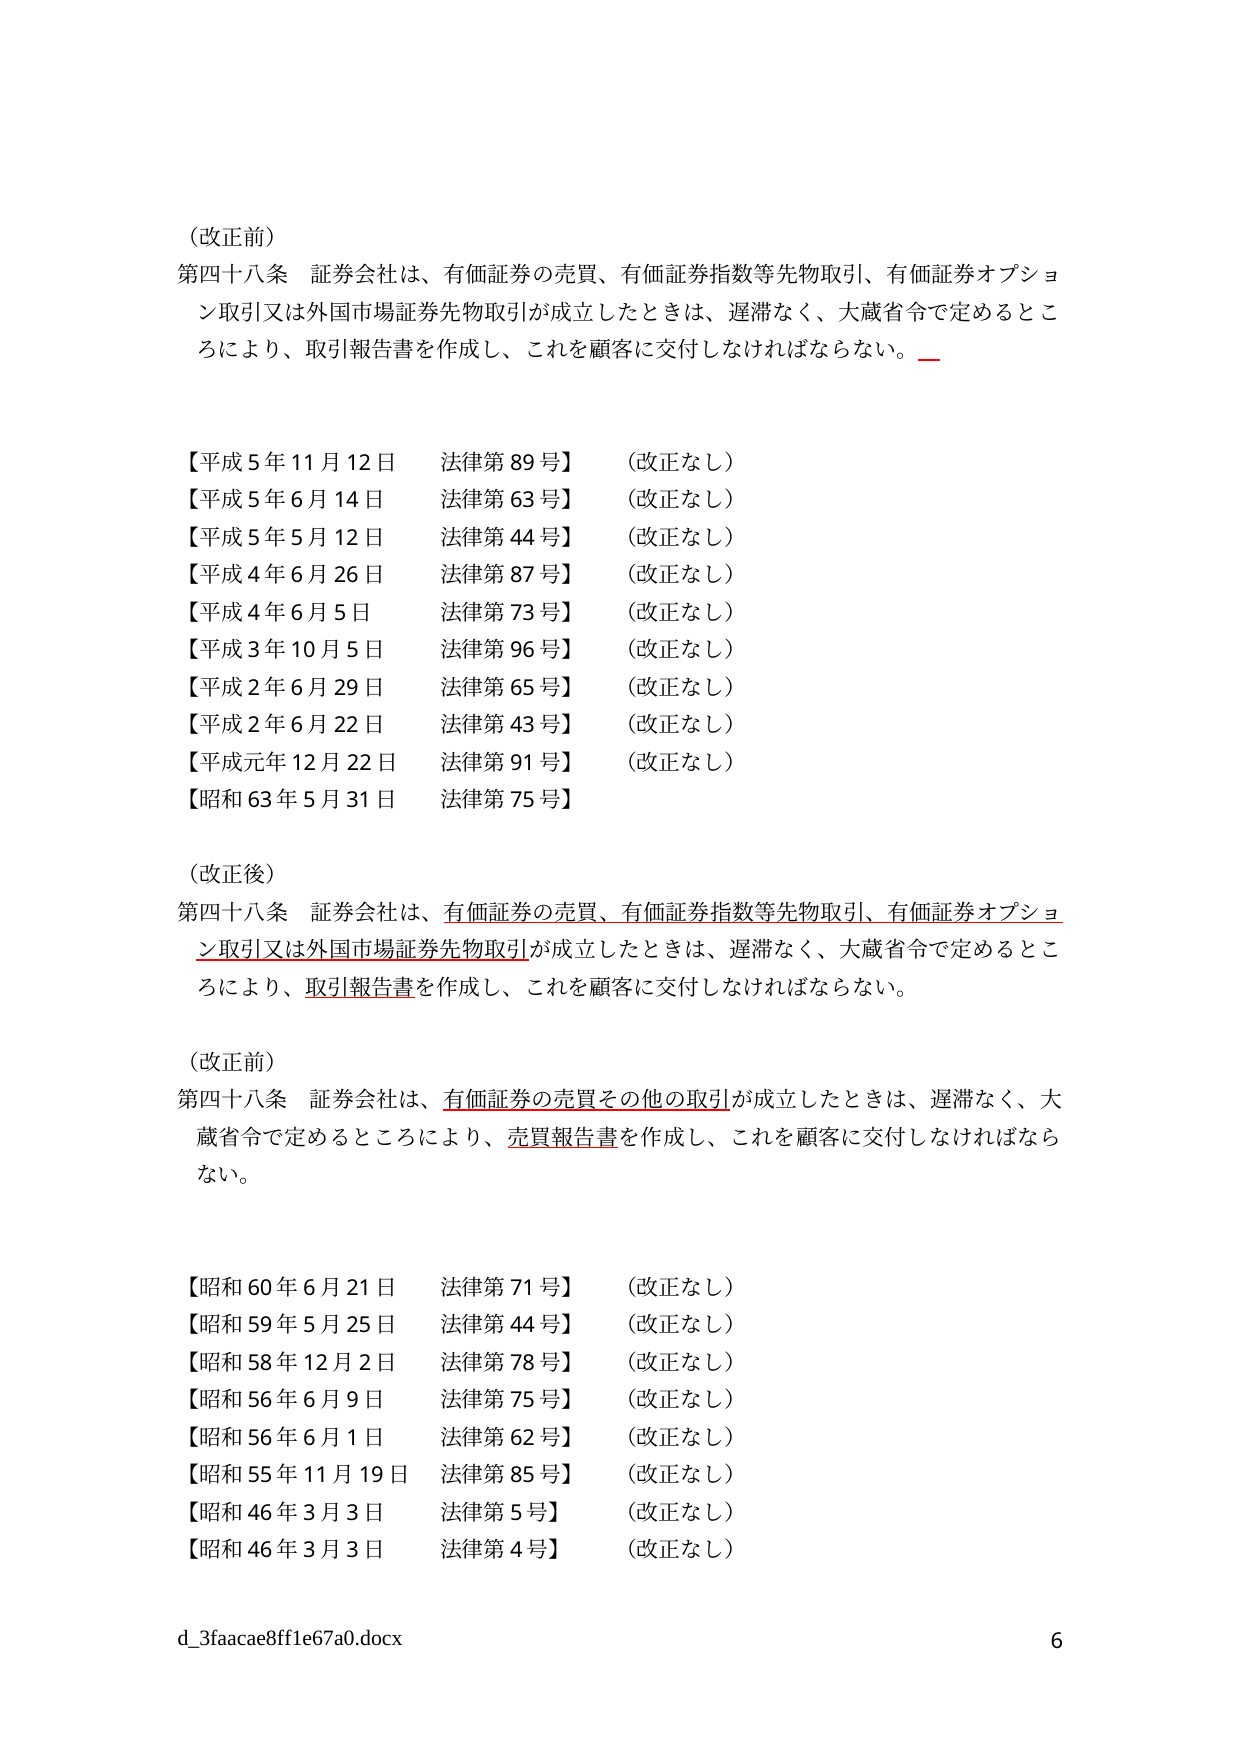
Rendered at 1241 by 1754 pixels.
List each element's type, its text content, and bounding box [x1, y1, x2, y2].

text 【平成4年6月5日 法律第73号】 （改正なし） [177, 592, 1063, 629]
text 【昭和63年5月31日 法律第75号】 [177, 779, 1063, 817]
text 【昭和58年12月2日 法律第78号】 （改正なし） [177, 1342, 1063, 1379]
text 【昭和56年6月1日 法律第62号】 （改正なし） [177, 1417, 1063, 1454]
text 【昭和60年6月21日 法律第71号】 （改正なし） [177, 1267, 1063, 1304]
text 【平成2年6月29日 法律第65号】 （改正なし） [177, 667, 1063, 704]
text （改正後） [177, 854, 1063, 892]
text 【昭和46年3月3日 法律第5号】 （改正なし） [177, 1492, 1063, 1529]
text （改正前） [177, 217, 1063, 254]
text 【平成2年6月22日 法律第43号】 （改正なし） [177, 704, 1063, 742]
text 【昭和59年5月25日 法律第44号】 （改正なし） [177, 1304, 1063, 1342]
text 第四十八条 証券会社は、有価証券の売買、有価証券指数等先物取引、有価証券オプション取引又は外国市場証券先物取引が成立したときは、遅滞なく、大蔵省令で定めるところにより、取引報告書を作成し、これを顧客に交付しなければならない。 [177, 254, 1063, 367]
text 【平成3年10月5日 法律第96号】 （改正なし） [177, 629, 1063, 667]
text 第四十八条 証券会社は、有価証券の売買その他の取引が成立したときは、遅滞なく、大蔵省令で定めるところにより、売買報告書を作成し、これを顧客に交付しなければならない。 [177, 1079, 1063, 1192]
text 【昭和55年11月19日 法律第85号】 （改正なし） [177, 1454, 1063, 1492]
text 【平成4年6月26日 法律第87号】 （改正なし） [177, 554, 1063, 592]
text 【平成元年12月22日 法律第91号】 （改正なし） [177, 742, 1063, 779]
text 【昭和56年6月9日 法律第75号】 （改正なし） [177, 1379, 1063, 1417]
text 【昭和46年3月3日 法律第4号】 （改正なし） [177, 1529, 1063, 1567]
text 【平成5年11月12日 法律第89号】 （改正なし） [177, 442, 1063, 479]
text （改正前） [177, 1042, 1063, 1079]
text 第四十八条 証券会社は、有価証券の売買、有価証券指数等先物取引、有価証券オプション取引又は外国市場証券先物取引が成立したときは、遅滞なく、大蔵省令で定めるところにより、取引報告書を作成し、これを顧客に交付しなければならない。 [177, 892, 1063, 1004]
text 【平成5年5月12日 法律第44号】 （改正なし） [177, 517, 1063, 554]
text 【平成5年6月14日 法律第63号】 （改正なし） [177, 479, 1063, 517]
